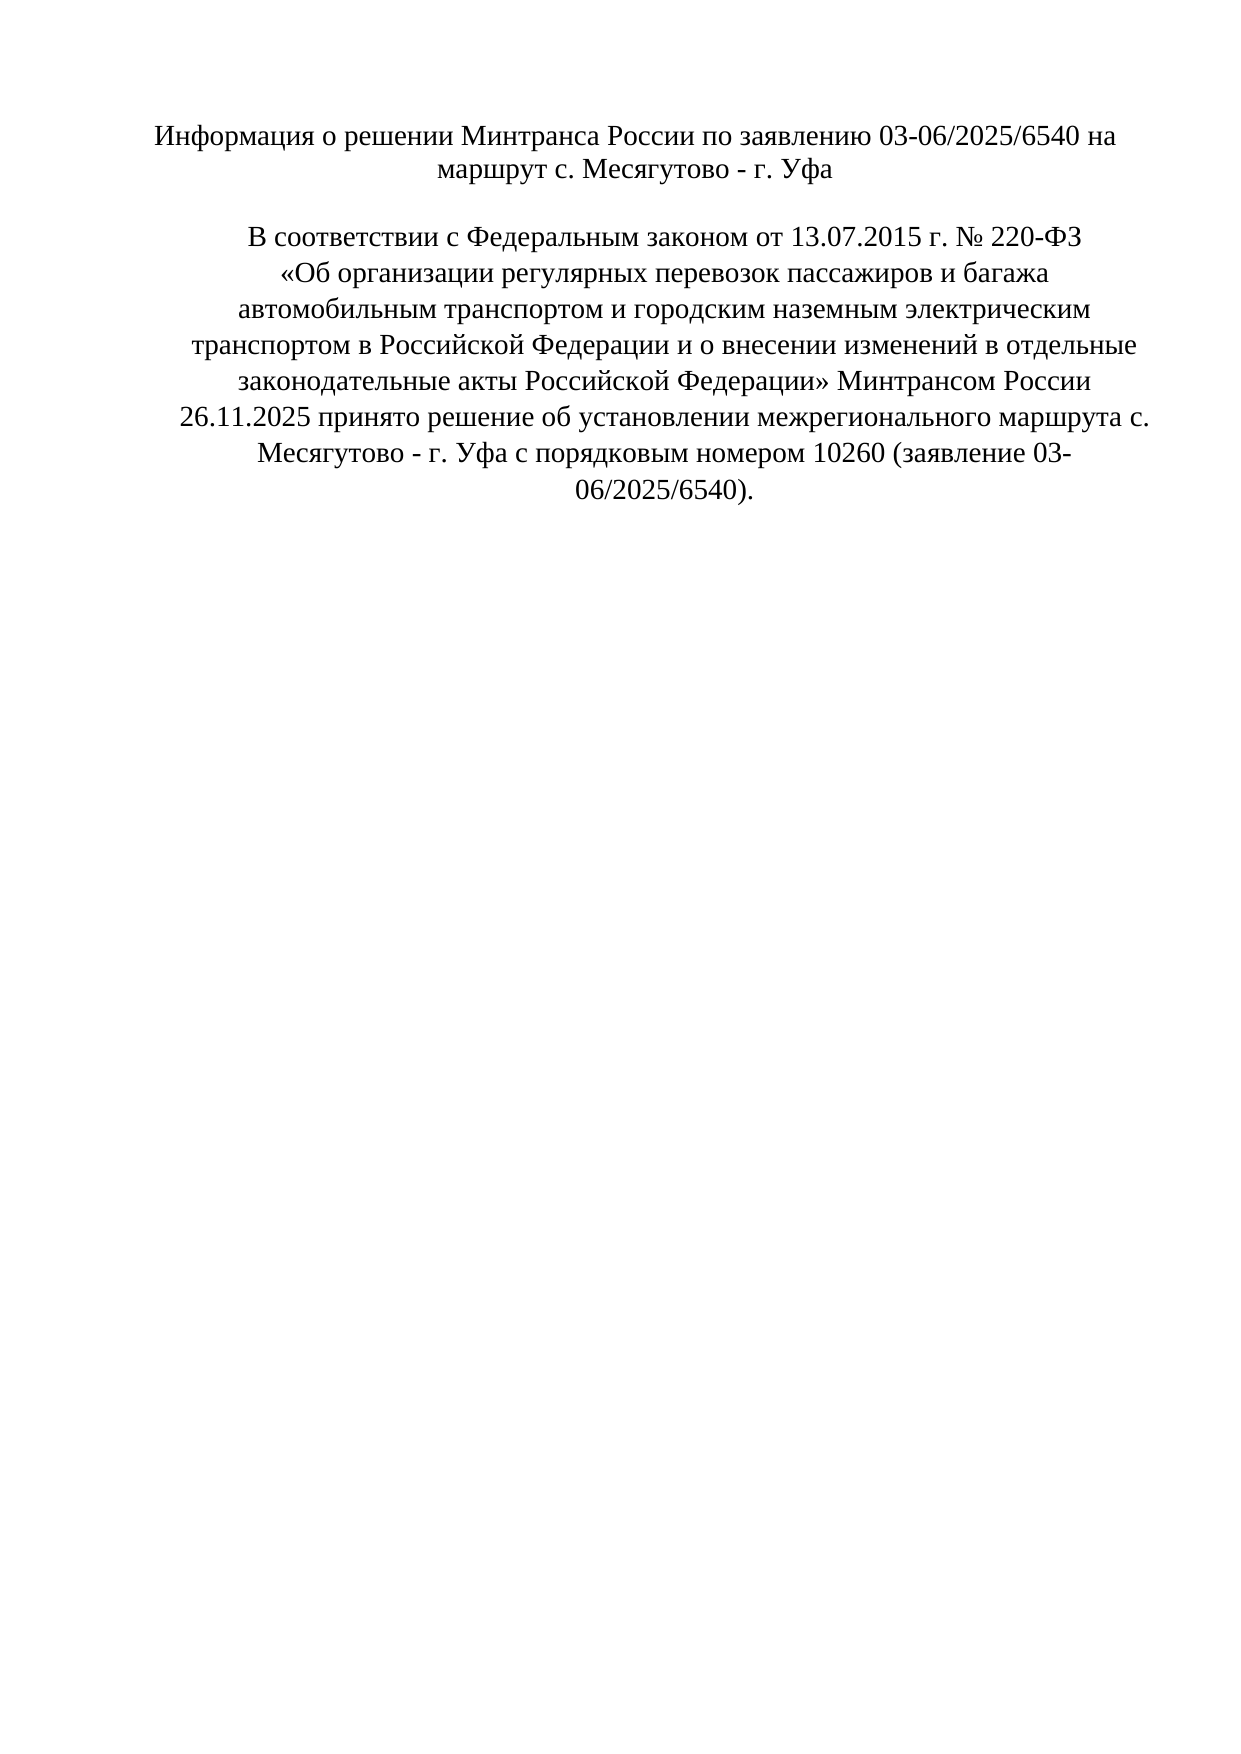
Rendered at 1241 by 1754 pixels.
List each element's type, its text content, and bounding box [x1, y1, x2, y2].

text Информация о решении Минтранса России по заявлению 03-06/2025/6540 на маршрут с. Месягутово - г. Уфа [118, 118, 1152, 185]
text В соответствии с Федеральным законом от 13.07.2015 г. № 220-ФЗ «Об организации регулярных перевозок пассажиров и багажа автомобильным транспортом и городским наземным электрическим транспортом в Российской Федерации и о внесении изменений в отдельные законодательные акты Российской Федерации» Минтрансом России 26.11.2025 принято решение об установлении межрегионального маршрута с. Месягутово - г. Уфа с порядковым номером 10260 (заявление 03-06/2025/6540). [177, 219, 1152, 505]
